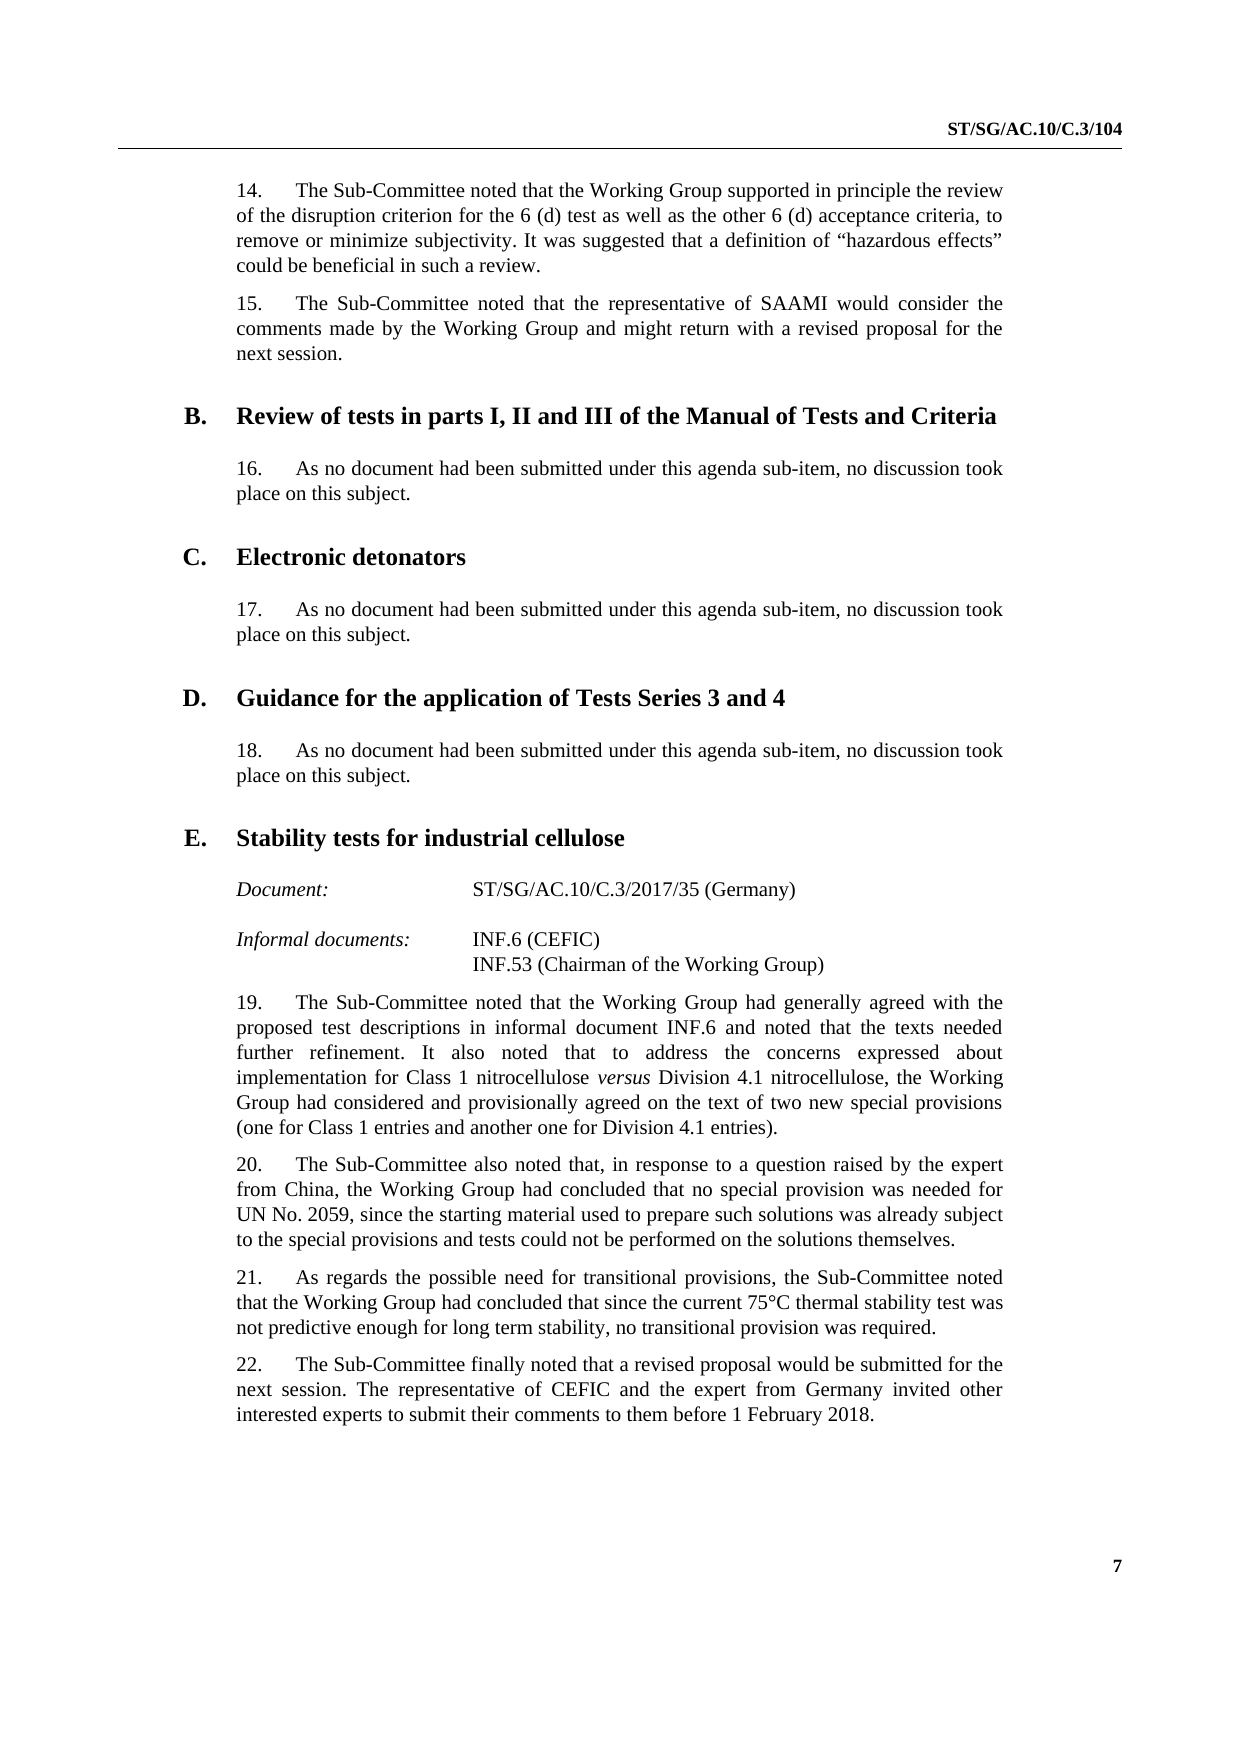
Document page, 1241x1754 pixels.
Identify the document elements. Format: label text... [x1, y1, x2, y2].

text 22. The Sub-Committee finally noted that a revised proposal would be submitted for the next session. The representative of CEFIC and the expert from Germany invited other interested experts to submit their comments to them before 1 February 2018. [236, 1351, 1004, 1426]
text 18. As no document had been submitted under this agenda sub-item, no discussion took place on this subject. [236, 737, 1004, 787]
text 14. The Sub-Committee noted that the Working Group supported in principle the review of the disruption criterion for the 6 (d) test as well as the other 6 (d) acceptance criteria, to remove or minimize subjectivity. It was suggested that a definition of “hazardous effects” could be beneficial in such a review. [236, 177, 1004, 277]
text Document: ST/SG/AC.10/C.3/2017/35 (Germany) [236, 877, 1118, 901]
text INF.53 (Chairman of the Working Group) [236, 951, 1004, 976]
text 16. As no document had been submitted under this agenda sub-item, no discussion took place on this subject. [236, 455, 1004, 505]
text 20. The Sub-Committee also noted that, in response to a question raised by the expert from China, the Working Group had concluded that no special provision was needed for UN No. 2059, since the starting material used to prepare such solutions was already subject to the special provisions and tests could not be performed on the solutions themselves. [236, 1151, 1004, 1251]
text D. Guidance for the application of Tests Series 3 and 4 [118, 683, 1004, 712]
text C. Electronic detonators [118, 543, 1004, 571]
text E. Stability tests for industrial cellulose [118, 824, 1004, 852]
text 17. As no document had been submitted under this agenda sub-item, no discussion took place on this subject. [236, 596, 1004, 646]
text 19. The Sub-Committee noted that the Working Group had generally agreed with the proposed test descriptions in informal document INF.6 and noted that the texts needed further refinement. It also noted that to address the concerns expressed about implementation for Class 1 nitrocellulose versus Division 4.1 nitrocellulose, the Working Group had considered and provisionally agreed on the text of two new special provisions (one for Class 1 entries and another one for Division 4.1 entries). [236, 989, 1004, 1139]
text 15. The Sub-Committee noted that the representative of SAAMI would consider the comments made by the Working Group and might return with a revised proposal for the next session. [236, 290, 1004, 365]
text B. Review of tests in parts I, II and III of the Manual of Tests and Criteria [118, 402, 1004, 430]
text 21. As regards the possible need for transitional provisions, the Sub-Committee noted that the Working Group had concluded that since the current 75°C thermal stability test was not predictive enough for long term stability, no transitional provision was required. [236, 1264, 1004, 1339]
text Informal documents: INF.6 (CEFIC) [236, 926, 1004, 951]
